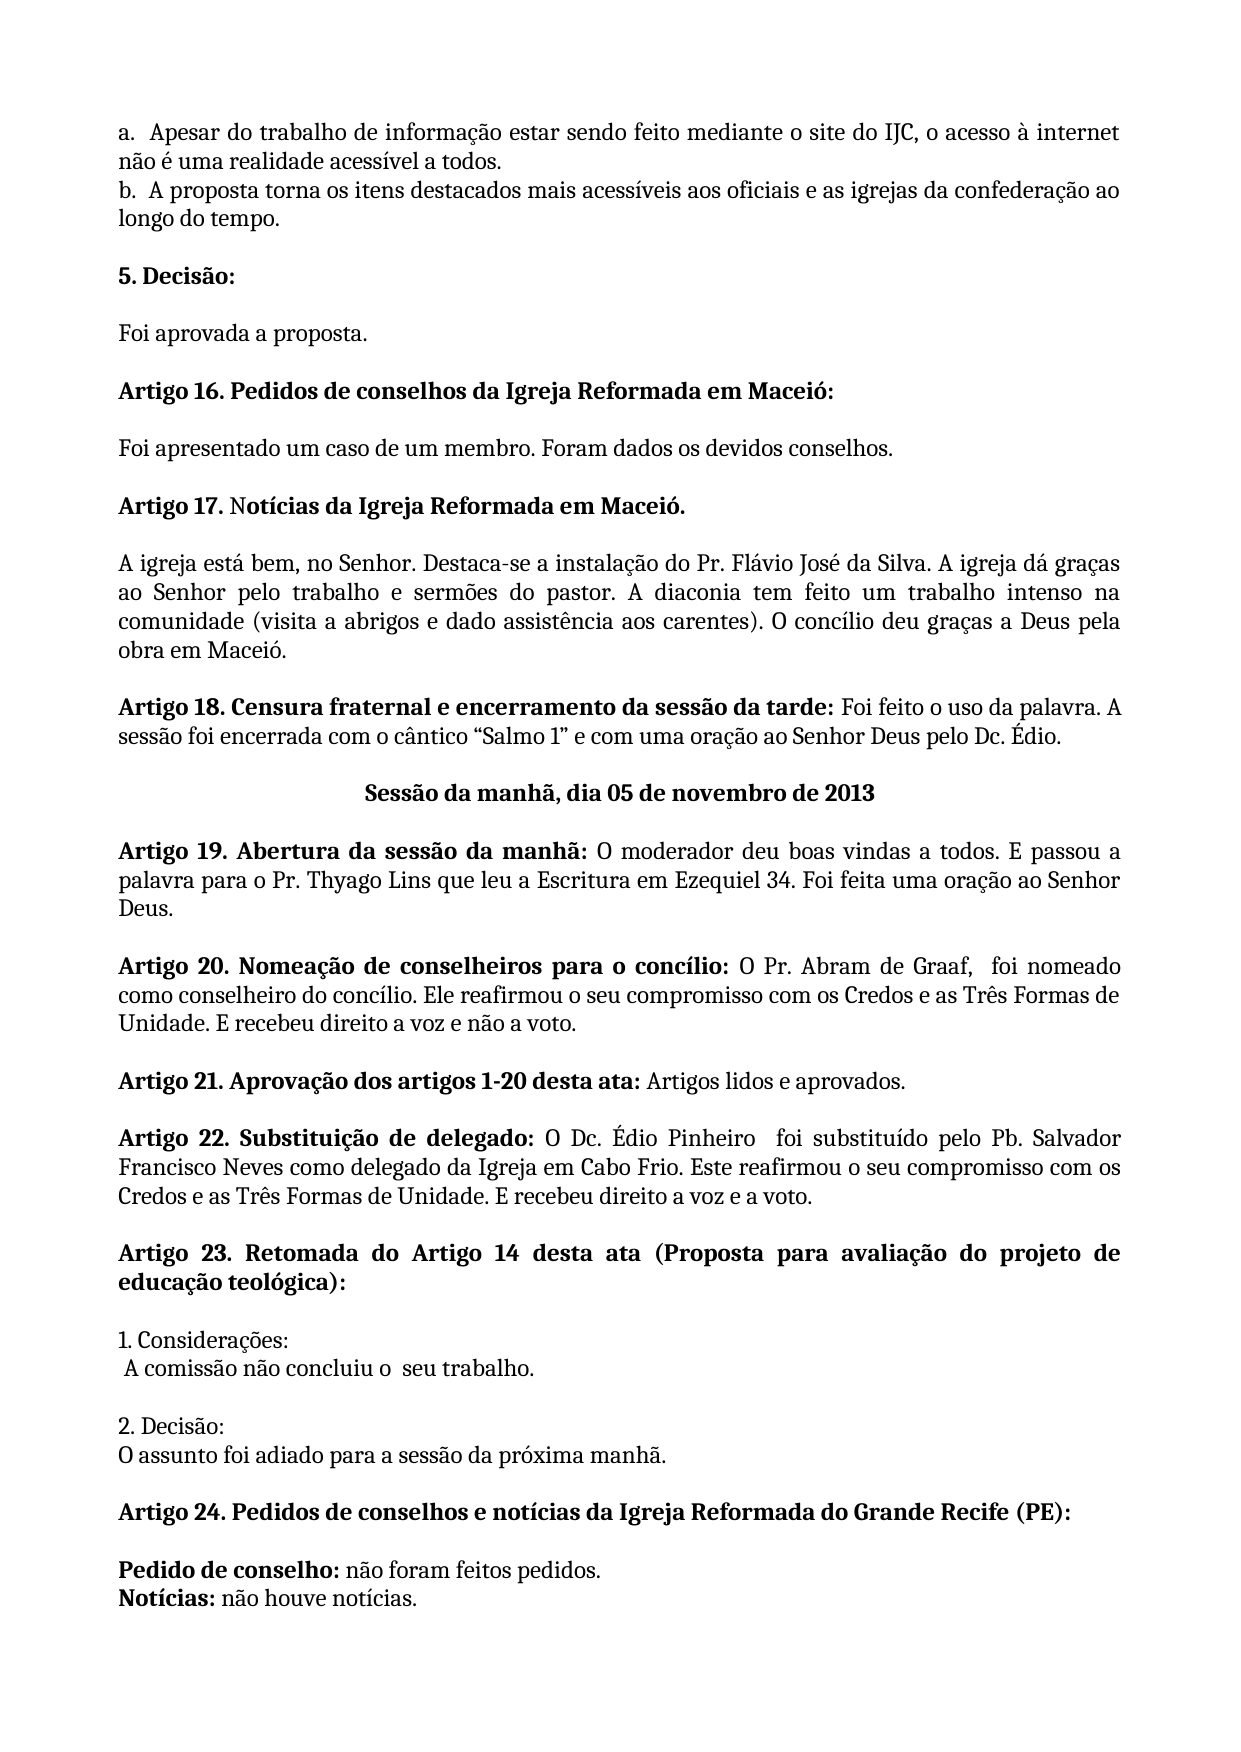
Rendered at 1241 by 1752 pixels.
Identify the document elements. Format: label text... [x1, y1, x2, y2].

text 5. Decisão: [118, 262, 1122, 291]
text Notícias: não houve notícias. [118, 1584, 1122, 1613]
text Artigo 18. Censura fraternal e encerramento da sessão da tarde: Foi feito o uso da palavra. A sessão foi encerrada com o cântico “Salmo 1” e com uma oração ao Senhor Deus pelo Dc. Édio. [118, 693, 1122, 751]
text A igreja está bem, no Senhor. Destaca-se a instalação do Pr. Flávio José da Silva. A igreja dá graças ao Senhor pelo trabalho e sermões do pastor. A diaconia tem feito um trabalho intenso na comunidade (visita a abrigos e dado assistência aos carentes). O concílio deu graças a Deus pela obra em Maceió. [118, 549, 1122, 664]
text 2. Decisão: [118, 1412, 1122, 1441]
text Artigo 22. Substituição de delegado: O Dc. Édio Pinheiro foi substituído pelo Pb. Salvador Francisco Neves como delegado da Igreja em Cabo Frio. Este reafirmou o seu compromisso com os Credos e as Três Formas de Unidade. E recebeu direito a voz e a voto. [118, 1124, 1122, 1211]
text Artigo 19. Abertura da sessão da manhã: O moderador deu boas vindas a todos. E passou a palavra para o Pr. Thyago Lins que leu a Escritura em Ezequiel 34. Foi feita uma oração ao Senhor Deus. [118, 837, 1122, 923]
text b. A proposta torna os itens destacados mais acessíveis aos oficiais e as igrejas da confederação ao longo do tempo. [118, 176, 1122, 233]
text 1. Considerações: [118, 1326, 1122, 1354]
text Artigo 24. Pedidos de conselhos e notícias da Igreja Reformada do Grande Recife (PE): [118, 1498, 1122, 1527]
text a. Apesar do trabalho de informação estar sendo feito mediante o site do IJC, o acesso à internet não é uma realidade acessível a todos. [118, 118, 1122, 176]
text Foi aprovada a proposta. [118, 319, 1122, 348]
text Pedido de conselho: não foram feitos pedidos. [118, 1556, 1122, 1584]
text Foi apresentado um caso de um membro. Foram dados os devidos conselhos. [118, 434, 1122, 463]
text Artigo 21. Aprovação dos artigos 1-20 desta ata: Artigos lidos e aprovados. [118, 1067, 1122, 1096]
text Artigo 23. Retomada do Artigo 14 desta ata (Proposta para avaliação do projeto de educação teológica): [118, 1239, 1122, 1297]
text A comissão não concluiu o seu trabalho. [118, 1354, 1122, 1383]
text Artigo 16. Pedidos de conselhos da Igreja Reformada em Maceió: [118, 377, 1122, 406]
text Artigo 17. Notícias da Igreja Reformada em Maceió. [118, 492, 1122, 521]
text Sessão da manhã, dia 05 de novembro de 2013 [118, 779, 1122, 808]
text Artigo 20. Nomeação de conselheiros para o concílio: O Pr. Abram de Graaf, foi nomeado como conselheiro do concílio. Ele reafirmou o seu compromisso com os Credos e as Três Formas de Unidade. E recebeu direito a voz e não a voto. [118, 952, 1122, 1038]
text O assunto foi adiado para a sessão da próxima manhã. [118, 1441, 1122, 1469]
